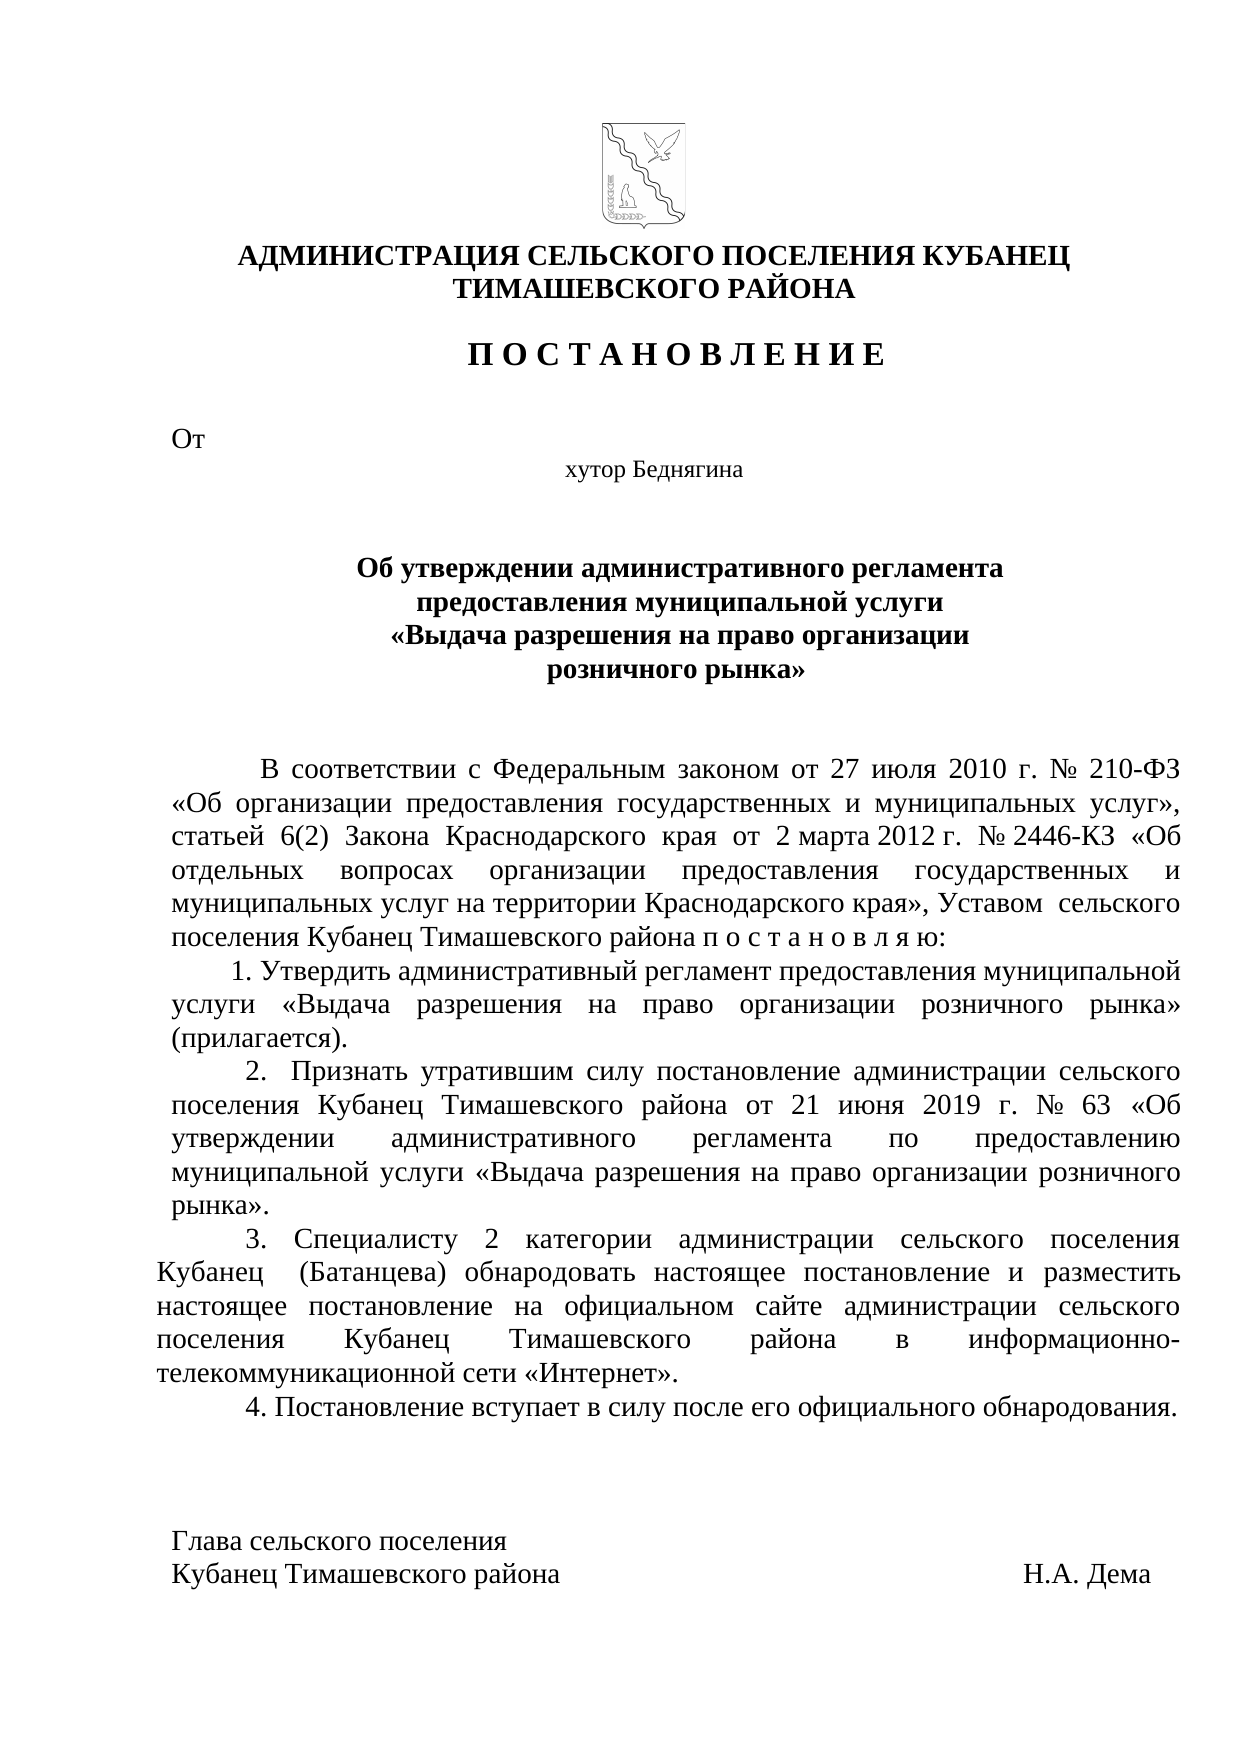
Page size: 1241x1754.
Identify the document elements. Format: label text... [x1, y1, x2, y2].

text хутор Беднягина [127, 454, 1181, 483]
text 4. Постановление вступает в силу после его официального обнародования. [245, 1389, 1181, 1422]
text розничного рынка» [171, 651, 1181, 684]
list 3. Специалисту 2 категории администрации сельского поселения Кубанец (Батанцева) обнародовать настоящее постановление и разместить настоящее постановление на официальном сайте администрации сельского поселения Кубанец Тимашевского района в информационно-телекоммуникационной сети «Интернет». [156, 1221, 1181, 1389]
text 1. Утвердить административный регламент предоставления муниципальной услуги «Выдача разрешения на право организации розничного рынка» (прилагается). [171, 953, 1181, 1053]
picture [602, 123, 686, 229]
text 2. Признать утратившим силу постановление администрации сельского поселения Кубанец Тимашевского района от 21 июня 2019 г. № 63 «Об утверждении административного регламента по предоставлению муниципальной услуги «Выдача разрешения на право организации розничного рынка». [171, 1053, 1181, 1221]
text ТИМАШЕВСКОГО РАЙОНА [127, 272, 1181, 305]
text В соответствии с Федеральным законом от 27 июля 2010 г. № 210-ФЗ «Об организации предоставления государственных и муниципальных услуг», статьей 6(2) Закона Краснодарского края от 2 марта 2012 г. № 2446-КЗ «Об отдельных вопросах организации предоставления государственных и муниципальных услуг на территории Краснодарского края», Уставом сельского поселения Кубанец Тимашевского района п о с т а н о в л я ю: [171, 751, 1181, 953]
text П О С Т А Н О В Л Е Н И Е [171, 334, 1181, 372]
text «Выдача разрешения на право организации [171, 617, 1181, 651]
text От [171, 421, 1181, 454]
text АДМИНИСТРАЦИЯ СЕЛЬСКОГО ПОСЕЛЕНИЯ КУБАНЕЦ [127, 238, 1181, 272]
text Об утверждении административного регламента [171, 550, 1181, 584]
text предоставления муниципальной услуги [171, 584, 1181, 617]
text Глава сельского поселения [171, 1523, 1181, 1556]
text Кубанец Тимашевского района Н.А. Дема [171, 1556, 1181, 1590]
